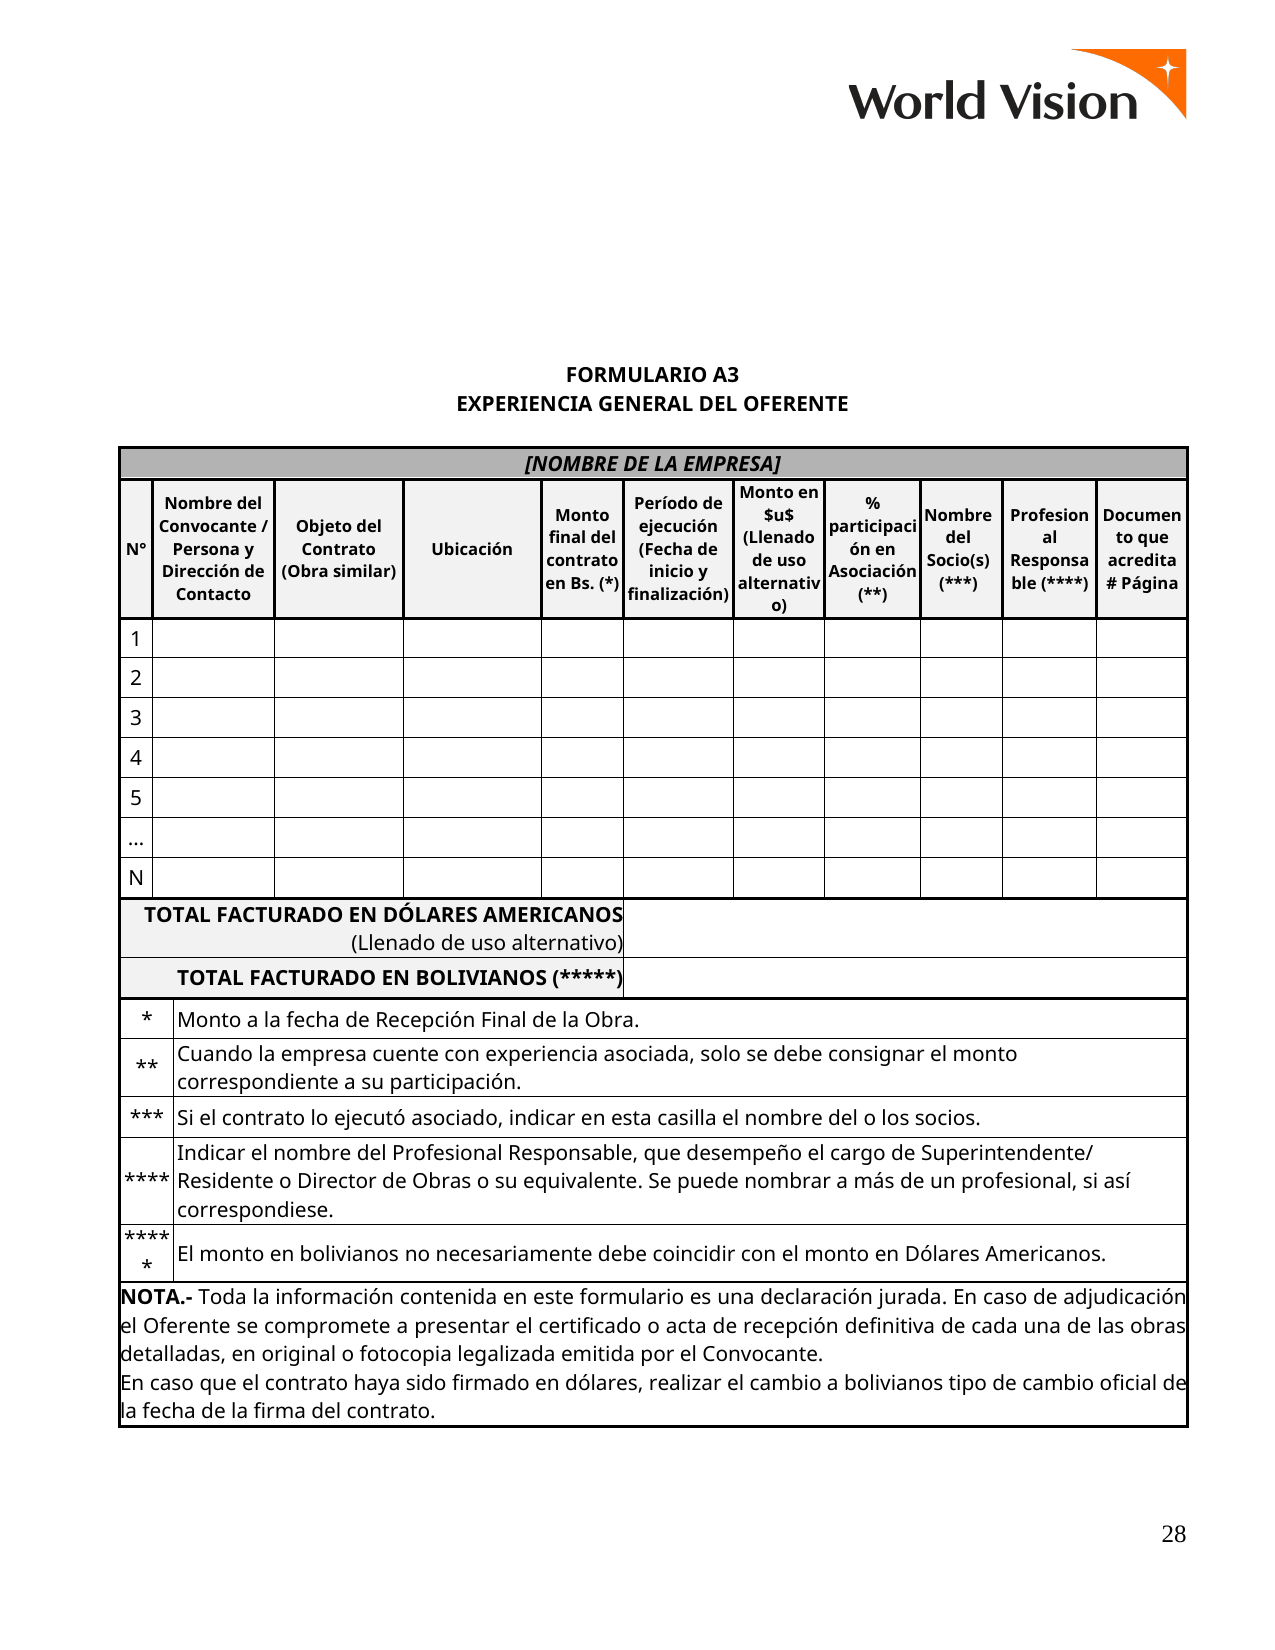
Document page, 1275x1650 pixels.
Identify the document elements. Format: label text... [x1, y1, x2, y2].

table_cell [404, 698, 541, 737]
text EXPERIENCIA GENERAL DEL OFERENTE [118, 389, 1186, 417]
table_cell [275, 620, 403, 657]
text FORMULARIO A3 [118, 361, 1186, 389]
table_cell Indicar el nombre del Profesional Responsable, que desempeño el cargo de Superintendente/ Residente o Director de Obras o su equivalente. Se puede nombrar a más de un profesional, si así correspondiese. [174, 1138, 1186, 1223]
table_cell Monto final del contrato en Bs. (*) [543, 481, 622, 617]
table_cell [275, 698, 403, 737]
table_cell [921, 698, 1002, 737]
table_cell [1003, 738, 1096, 777]
table_cell [404, 778, 541, 817]
table_cell TOTAL FACTURADO EN BOLIVIANOS (*****) [121, 958, 623, 997]
table_cell [1097, 858, 1186, 897]
table_cell [153, 738, 274, 777]
table_cell [624, 778, 733, 817]
table_cell [825, 698, 920, 737]
table_cell [624, 738, 733, 777]
table_cell [404, 858, 541, 897]
table_cell [153, 818, 274, 857]
table_cell [542, 778, 623, 817]
table_cell [275, 738, 403, 777]
table_cell [825, 658, 920, 697]
table_cell [921, 818, 1002, 857]
table_cell [825, 738, 920, 777]
table_cell [624, 958, 1186, 997]
table_cell 5 [121, 778, 152, 817]
table_cell [624, 858, 733, 897]
table_cell Ubicación [405, 481, 540, 617]
table_cell [275, 778, 403, 817]
table_cell [734, 858, 824, 897]
table_cell [153, 778, 274, 817]
table_cell Documento que acredita # Página [1098, 481, 1186, 617]
table_cell Objeto del Contrato (Obra similar) [276, 481, 402, 617]
table_cell [1097, 620, 1186, 657]
table_cell [624, 900, 1186, 957]
table_cell * [121, 1000, 173, 1038]
table_cell [734, 778, 824, 817]
table_cell [825, 818, 920, 857]
table_cell [624, 818, 733, 857]
table_cell [1003, 698, 1096, 737]
table_cell [734, 738, 824, 777]
table_cell Nombre del Socio(s) (***) [922, 481, 1001, 617]
table_cell 2 [121, 658, 152, 697]
table_cell [153, 620, 274, 657]
table_cell [542, 620, 623, 657]
table_cell [825, 778, 920, 817]
table_cell [542, 658, 623, 697]
table_cell [734, 620, 824, 657]
table_cell [1097, 698, 1186, 737]
table_cell [542, 738, 623, 777]
table_cell [1003, 818, 1096, 857]
table_cell ***** [121, 1225, 173, 1281]
table_cell Monto a la fecha de Recepción Final de la Obra. [174, 1000, 1186, 1038]
table_header [NOMBRE DE LA EMPRESA] [121, 449, 1186, 477]
table_cell Período de ejecución (Fecha de inicio y finalización) [625, 481, 732, 617]
table_cell [624, 620, 733, 657]
table_cell Si el contrato lo ejecutó asociado, indicar en esta casilla el nombre del o los socios. [174, 1097, 1186, 1137]
table_cell **** [121, 1138, 173, 1223]
table_cell [734, 698, 824, 737]
table_cell El monto en bolivianos no necesariamente debe coincidir con el monto en Dólares Americanos. [174, 1225, 1186, 1281]
table_cell [153, 858, 274, 897]
table_cell [921, 620, 1002, 657]
table_cell [542, 858, 623, 897]
table_cell [921, 738, 1002, 777]
table_cell [1097, 658, 1186, 697]
table_cell [404, 658, 541, 697]
table_cell [542, 698, 623, 737]
table_cell [624, 658, 733, 697]
table_cell 3 [121, 698, 152, 737]
table_cell 4 [121, 738, 152, 777]
table_cell [1003, 658, 1096, 697]
table_cell [404, 738, 541, 777]
table_cell 1 [121, 620, 152, 657]
table_cell [921, 658, 1002, 697]
table_cell [1097, 778, 1186, 817]
table_cell [1003, 778, 1096, 817]
table_cell % participación en Asociación (**) [826, 481, 919, 617]
table_cell [734, 658, 824, 697]
table_cell [624, 698, 733, 737]
table_cell … [121, 818, 152, 857]
table_cell [825, 620, 920, 657]
table_cell Monto en $u$ (Llenado de uso alternativo) [735, 481, 823, 617]
table_cell [153, 698, 274, 737]
table_cell [921, 858, 1002, 897]
table_cell N [121, 858, 152, 897]
table_cell [1097, 738, 1186, 777]
table_cell [1003, 620, 1096, 657]
table_cell [275, 658, 403, 697]
table_cell ** [121, 1039, 173, 1096]
table_cell Cuando la empresa cuente con experiencia asociada, solo se debe consignar el monto correspondiente a su participación. [174, 1039, 1186, 1096]
table_cell Nombre del Convocante / Persona y Dirección de Contacto [154, 481, 273, 617]
picture [848, 49, 1187, 120]
table_cell [1097, 818, 1186, 857]
table_cell TOTAL FACTURADO EN DÓLARES AMERICANOS (Llenado de uso alternativo) [121, 900, 623, 957]
table_cell [542, 818, 623, 857]
table_cell [275, 818, 403, 857]
table_cell [825, 858, 920, 897]
table_cell [153, 658, 274, 697]
table_cell [404, 620, 541, 657]
table_cell [921, 778, 1002, 817]
table_cell NOTA.- Toda la información contenida en este formulario es una declaración jurada. En caso de adjudicación el Oferente se compromete a presentar el certificado o acta de recepción definitiva de cada una de las obras detalladas, en original o fotocopia legalizada emitida por el Convocante. En caso que el contrato haya sido firmado en dólares, realizar el cambio a bolivianos tipo de cambio oficial de la fecha de la firma del contrato. [121, 1283, 1186, 1425]
table_cell [404, 818, 541, 857]
table_cell [734, 818, 824, 857]
table_cell [275, 858, 403, 897]
table_cell N° [121, 481, 151, 617]
table_cell Profesional Responsable (****) [1004, 481, 1095, 617]
table_cell *** [121, 1097, 173, 1137]
table_cell [1003, 858, 1096, 897]
